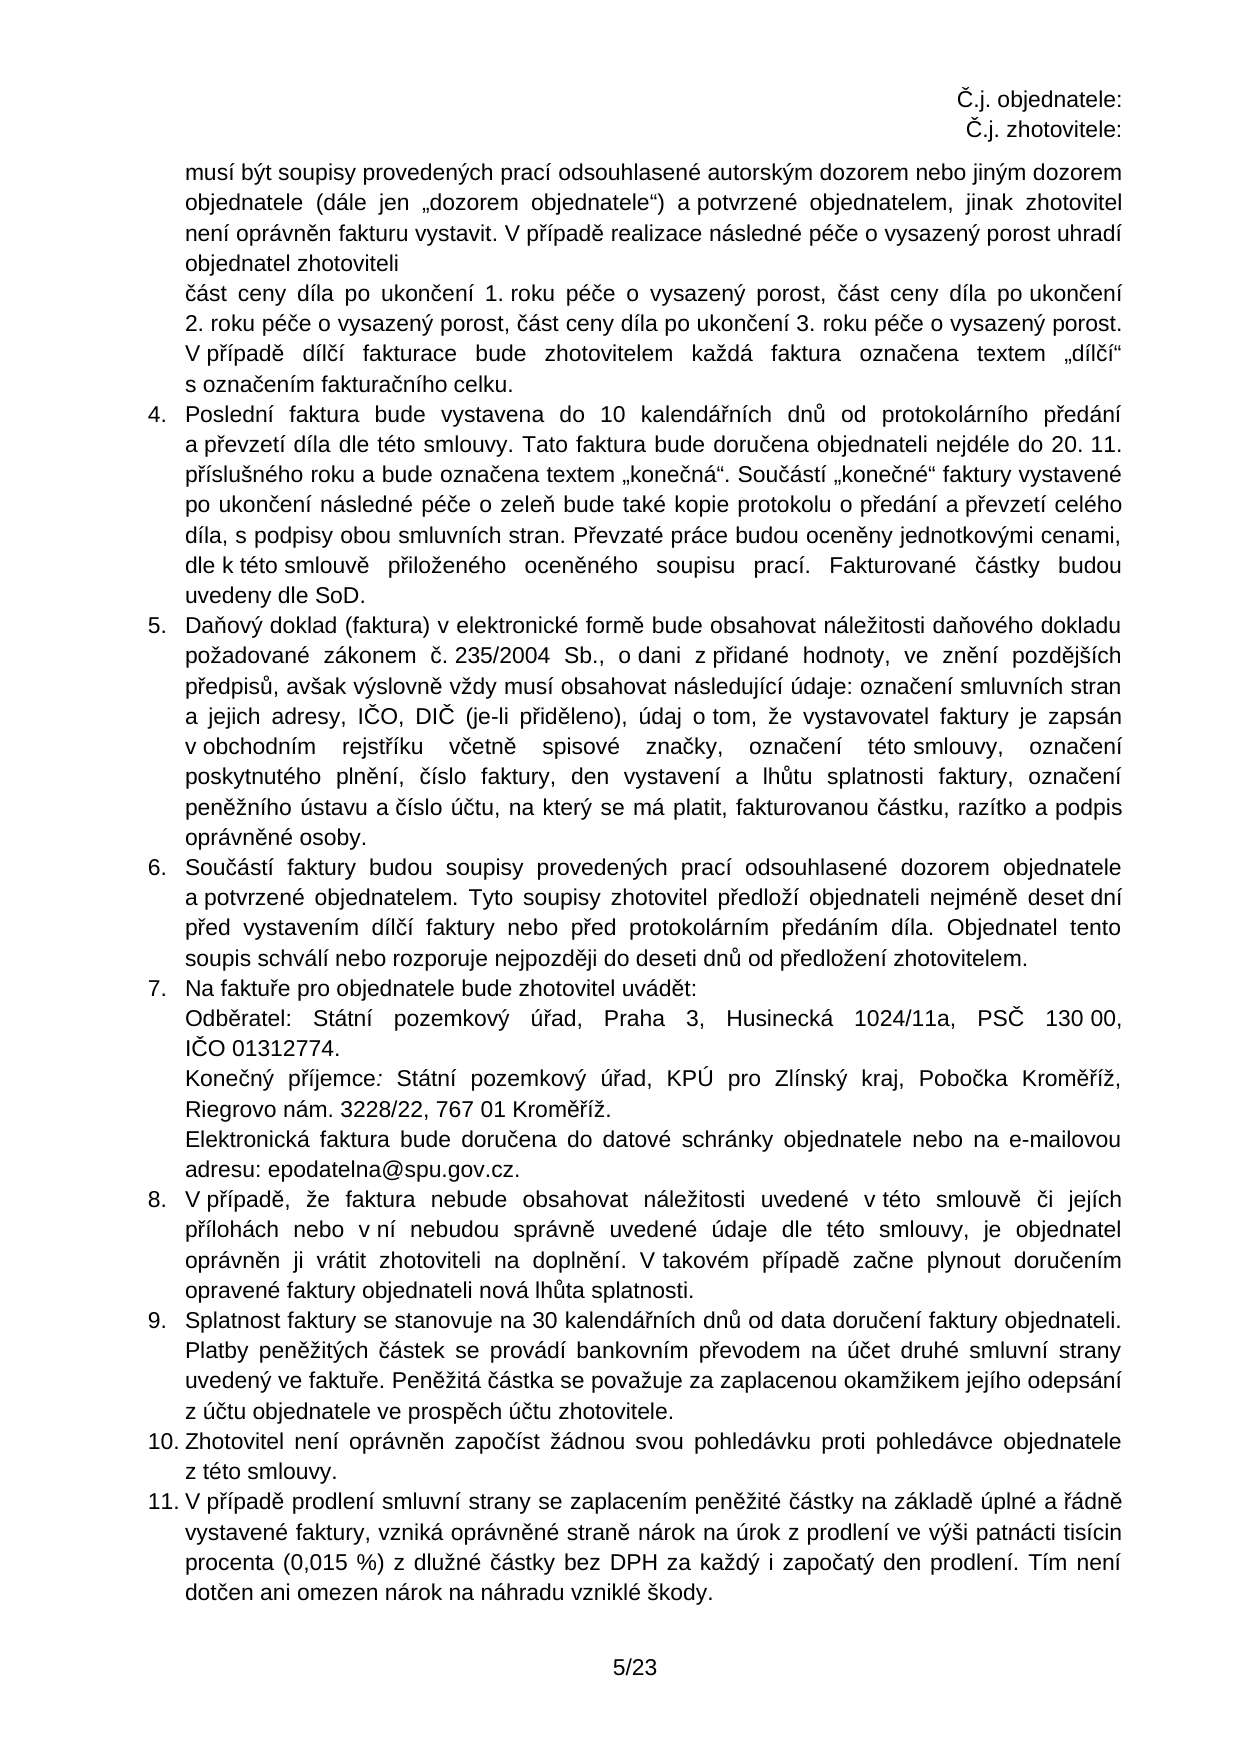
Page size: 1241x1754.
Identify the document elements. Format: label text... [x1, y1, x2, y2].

text Odběratel: Státní pozemkový úřad, Praha 3, Husinecká 1024/11a, PSČ 130 00, IČO 01312774. [185, 1005, 1122, 1062]
list Splatnost faktury se stanovuje na 30 kalendářních dnů od data doručení faktury objednateli. Platby peněžitých částek se provádí bankovním převodem na účet druhé smluvní strany uvedený ve faktuře. Peněžitá částka se považuje za zaplacenou okamžikem jejího odepsání z účtu objednatele ve prospěch účtu zhotovitele. [148, 1307, 1122, 1424]
list V případě, že faktura nebude obsahovat náležitosti uvedené v této smlouvě či jejích přílohách nebo v ní nebudou správně uvedené údaje dle této smlouvy, je objednatel oprávněn ji vrátit zhotoviteli na doplnění. V takovém případě začne plynout doručením opravené faktury objednateli nová lhůta splatnosti. [148, 1186, 1122, 1303]
text část ceny díla po ukončení 1. roku péče o vysazený porost, část ceny díla po ukončení 2. roku péče o vysazený porost, část ceny díla po ukončení 3. roku péče o vysazený porost. V případě dílčí fakturace bude zhotovitelem každá faktura označena textem „dílčí“ s označením fakturačního celku. [185, 280, 1122, 397]
list Na faktuře pro objednatele bude zhotovitel uvádět: [148, 975, 1122, 1001]
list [148, 159, 1122, 276]
list Daňový doklad (faktura) v elektronické formě bude obsahovat náležitosti daňového dokladu požadované zákonem č. 235/2004 Sb., o dani z přidané hodnoty, ve znění pozdějších předpisů, avšak výslovně vždy musí obsahovat následující údaje: označení smluvních stran a jejich adresy, IČO, DIČ (je-li přiděleno), údaj o tom, že vystavovatel faktury je zapsán v obchodním rejstříku včetně spisové značky, označení této smlouvy, označení poskytnutého plnění, číslo faktury, den vystavení a lhůtu splatnosti faktury, označení peněžního ústavu a číslo účtu, na který se má platit, fakturovanou částku, razítko a podpis oprávněné osoby. [148, 612, 1122, 850]
text Konečný příjemce: Státní pozemkový úřad, KPÚ pro Zlínský kraj, Pobočka Kroměříž, Riegrovo nám. 3228/22, 767 01 Kroměříž. [185, 1065, 1122, 1122]
text Elektronická faktura bude doručena do datové schránky objednatele nebo na e-mailovou adresu: epodatelna@spu.gov.cz. [185, 1126, 1122, 1182]
list Poslední faktura bude vystavena do 10 kalendářních dnů od protokolárního předání a převzetí díla dle této smlouvy. Tato faktura bude doručena objednateli nejdéle do 20. 11. příslušného roku a bude označena textem „konečná“. Součástí „konečné“ faktury vystavené po ukončení následné péče o zeleň bude také kopie protokolu o předání a převzetí celého díla, s podpisy obou smluvních stran. Převzaté práce budou oceněny jednotkovými cenami, dle k této smlouvě přiloženého oceněného soupisu prací. Fakturované částky budou uvedeny dle SoD. [148, 401, 1122, 608]
list V případě prodlení smluvní strany se zaplacením peněžité částky na základě úplné a řádně vystavené faktury, vzniká oprávněné straně nárok na úrok z prodlení ve výši patnácti tisícin procenta (0,015 %) z dlužné částky bez DPH za každý i započatý den prodlení. Tím není dotčen ani omezen nárok na náhradu vzniklé škody. [148, 1488, 1122, 1605]
list Součástí faktury budou soupisy provedených prací odsouhlasené dozorem objednatele a potvrzené objednatelem. Tyto soupisy zhotovitel předloží objednateli nejméně deset dní před vystavením dílčí faktury nebo před protokolárním předáním díla. Objednatel tento soupis schválí nebo rozporuje nejpozději do deseti dnů od předložení zhotovitelem. [148, 854, 1122, 971]
list Zhotovitel není oprávněn započíst žádnou svou pohledávku proti pohledávce objednatele z této smlouvy. [148, 1428, 1122, 1484]
